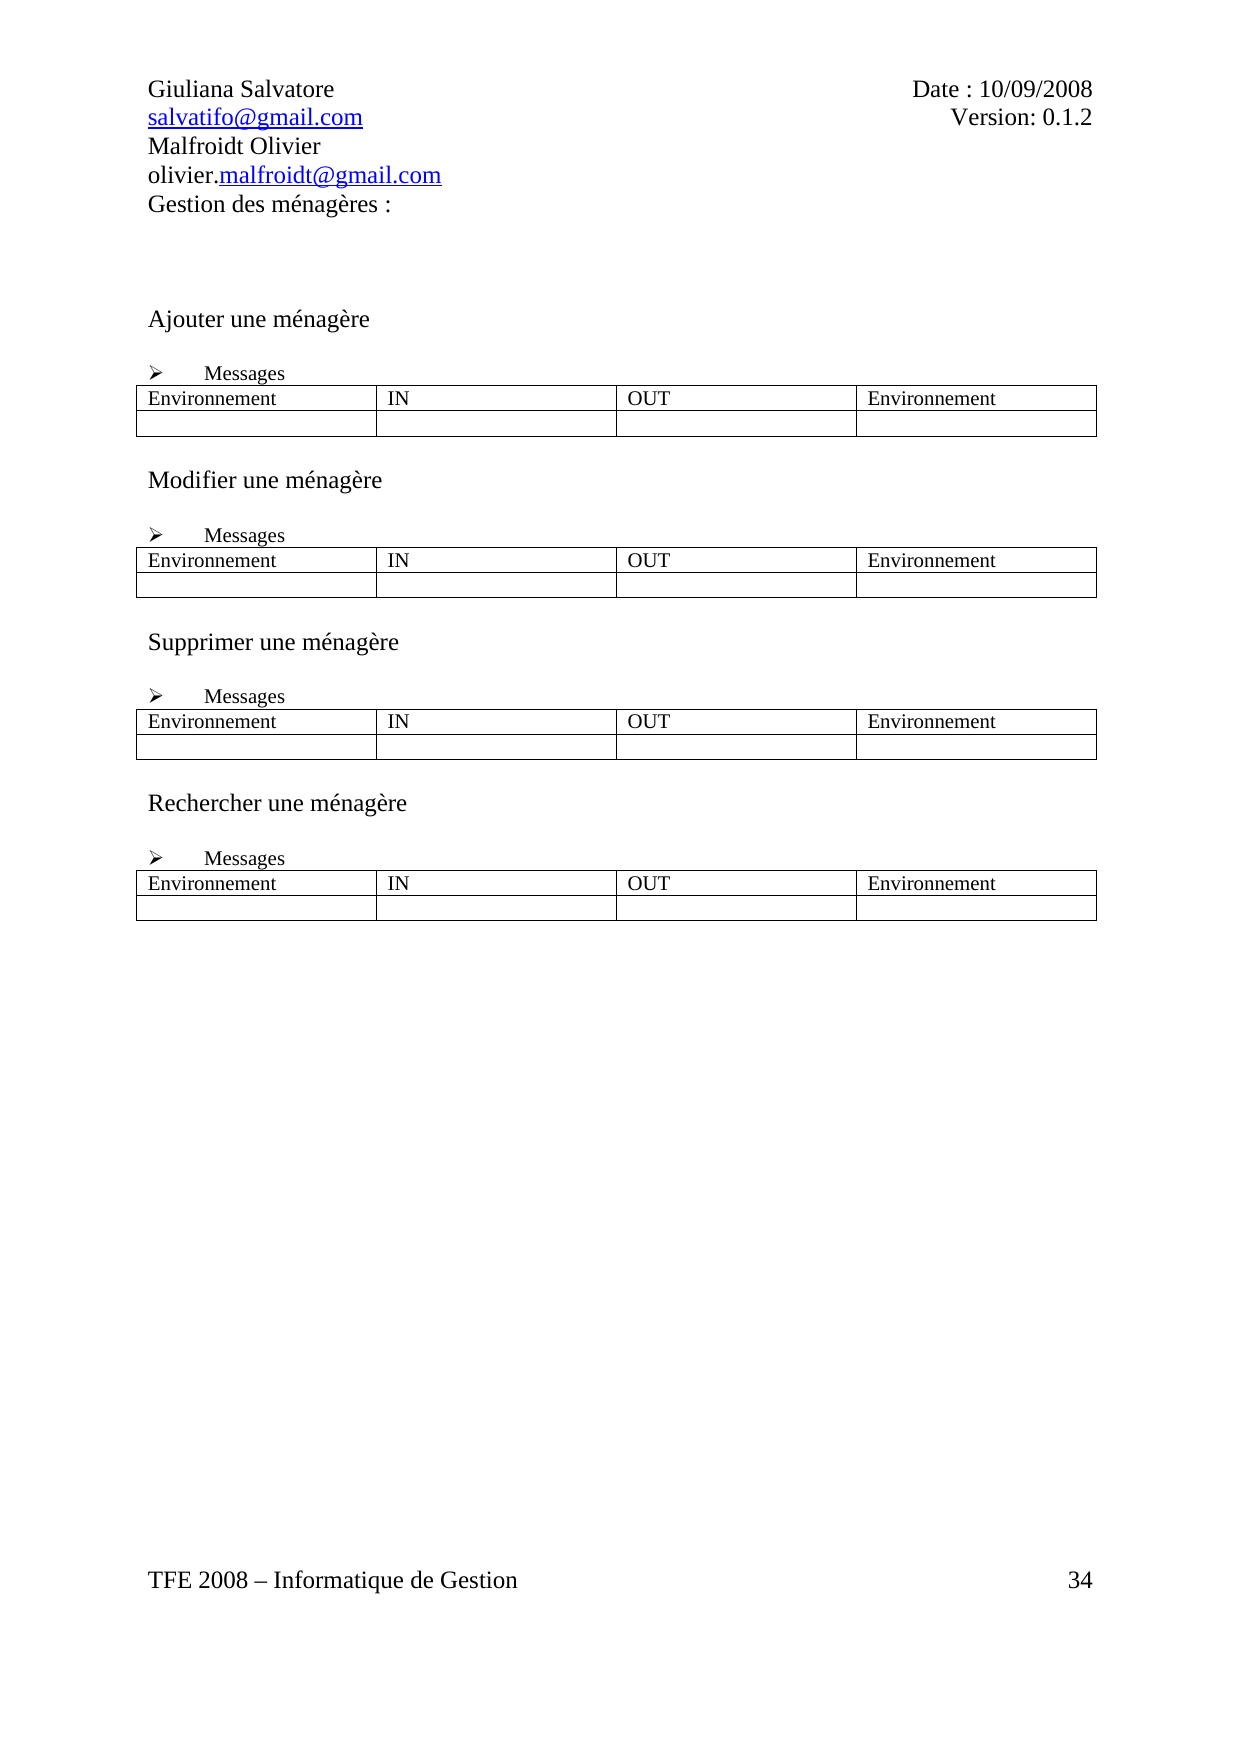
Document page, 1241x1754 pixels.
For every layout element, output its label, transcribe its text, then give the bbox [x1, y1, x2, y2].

table_header OUT [617, 386, 856, 410]
list Messages [148, 523, 1093, 547]
table_header OUT [617, 710, 856, 733]
text Rechercher une ménagère [148, 788, 1093, 817]
table_header OUT [617, 548, 856, 572]
table_header Environnement [137, 710, 376, 733]
table_cell [377, 573, 616, 597]
table_header Environnement [857, 710, 1096, 733]
table_cell [857, 735, 1096, 759]
table_cell [137, 573, 376, 597]
text Modifier une ménagère [148, 465, 1093, 494]
text Ajouter une ménagère [148, 304, 1093, 332]
table_header IN [377, 548, 616, 572]
text Gestion des ménagères : [148, 189, 1093, 217]
list Messages [148, 846, 1093, 870]
table_cell [137, 896, 376, 920]
table_cell [857, 411, 1096, 436]
table_header IN [377, 871, 616, 895]
list Messages [148, 361, 1093, 385]
table_header Environnement [137, 386, 376, 410]
table_cell [857, 896, 1096, 920]
table_header Environnement [857, 871, 1096, 895]
table_cell [857, 573, 1096, 597]
table_cell [377, 896, 616, 920]
table_header IN [377, 386, 616, 410]
table_header Environnement [137, 871, 376, 895]
table_cell [617, 573, 856, 597]
table_cell [617, 735, 856, 759]
table_cell [137, 735, 376, 759]
list Messages [148, 684, 1093, 708]
table_header OUT [617, 871, 856, 895]
table_cell [617, 896, 856, 920]
table_header Environnement [857, 548, 1096, 572]
text Supprimer une ménagère [148, 627, 1093, 656]
table_cell [137, 411, 376, 436]
table_cell [377, 735, 616, 759]
table_header Environnement [137, 548, 376, 572]
table_header IN [377, 710, 616, 733]
table_cell [617, 411, 856, 436]
table_cell [377, 411, 616, 436]
table_header Environnement [857, 386, 1096, 410]
